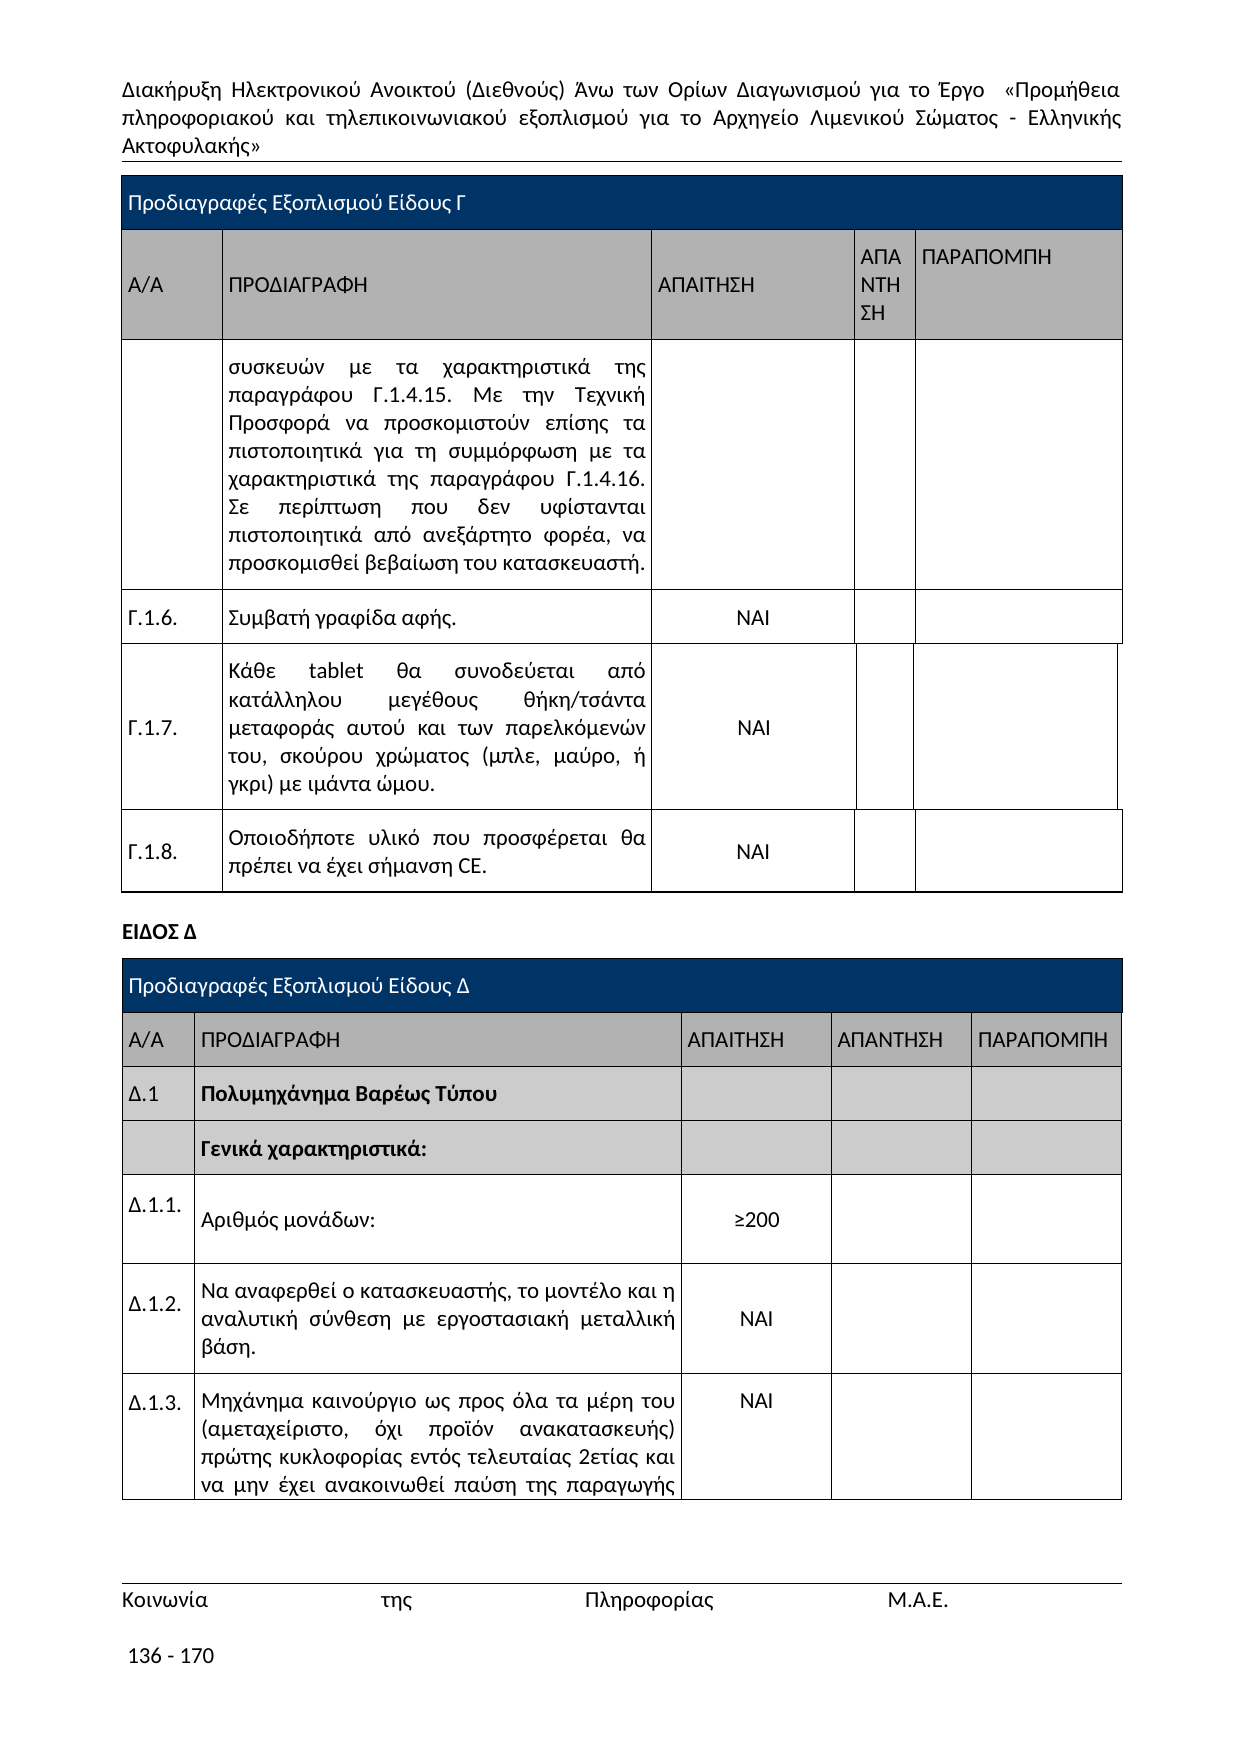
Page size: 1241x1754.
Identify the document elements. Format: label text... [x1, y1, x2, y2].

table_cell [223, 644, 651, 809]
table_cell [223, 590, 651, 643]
text ΕΙΔΟΣ Δ [122, 917, 1122, 945]
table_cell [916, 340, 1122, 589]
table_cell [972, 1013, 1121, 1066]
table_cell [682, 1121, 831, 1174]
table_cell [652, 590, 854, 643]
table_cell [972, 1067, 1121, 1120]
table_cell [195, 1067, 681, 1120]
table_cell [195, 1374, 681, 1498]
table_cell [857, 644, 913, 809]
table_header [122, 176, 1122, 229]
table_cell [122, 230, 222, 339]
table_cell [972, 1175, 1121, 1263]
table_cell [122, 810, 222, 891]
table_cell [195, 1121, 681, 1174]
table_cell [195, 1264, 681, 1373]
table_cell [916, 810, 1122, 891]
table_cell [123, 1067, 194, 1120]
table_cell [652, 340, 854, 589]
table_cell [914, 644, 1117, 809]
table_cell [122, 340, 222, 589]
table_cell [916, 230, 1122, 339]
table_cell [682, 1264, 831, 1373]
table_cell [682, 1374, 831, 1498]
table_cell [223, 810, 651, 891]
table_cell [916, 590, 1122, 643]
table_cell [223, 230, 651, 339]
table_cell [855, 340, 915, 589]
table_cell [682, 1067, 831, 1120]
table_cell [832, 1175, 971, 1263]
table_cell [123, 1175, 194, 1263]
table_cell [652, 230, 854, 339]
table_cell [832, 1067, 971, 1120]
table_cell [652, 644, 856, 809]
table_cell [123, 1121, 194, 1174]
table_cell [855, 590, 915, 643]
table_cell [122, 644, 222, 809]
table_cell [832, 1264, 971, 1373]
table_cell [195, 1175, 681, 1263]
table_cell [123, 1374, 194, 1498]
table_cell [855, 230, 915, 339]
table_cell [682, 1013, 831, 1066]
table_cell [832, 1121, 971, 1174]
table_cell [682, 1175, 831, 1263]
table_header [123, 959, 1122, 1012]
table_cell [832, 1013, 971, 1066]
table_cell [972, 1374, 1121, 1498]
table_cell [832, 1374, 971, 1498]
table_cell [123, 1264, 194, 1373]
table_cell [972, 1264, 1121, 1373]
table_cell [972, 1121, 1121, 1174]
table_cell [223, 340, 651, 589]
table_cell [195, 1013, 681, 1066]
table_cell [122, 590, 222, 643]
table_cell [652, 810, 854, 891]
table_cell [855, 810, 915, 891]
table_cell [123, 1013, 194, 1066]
